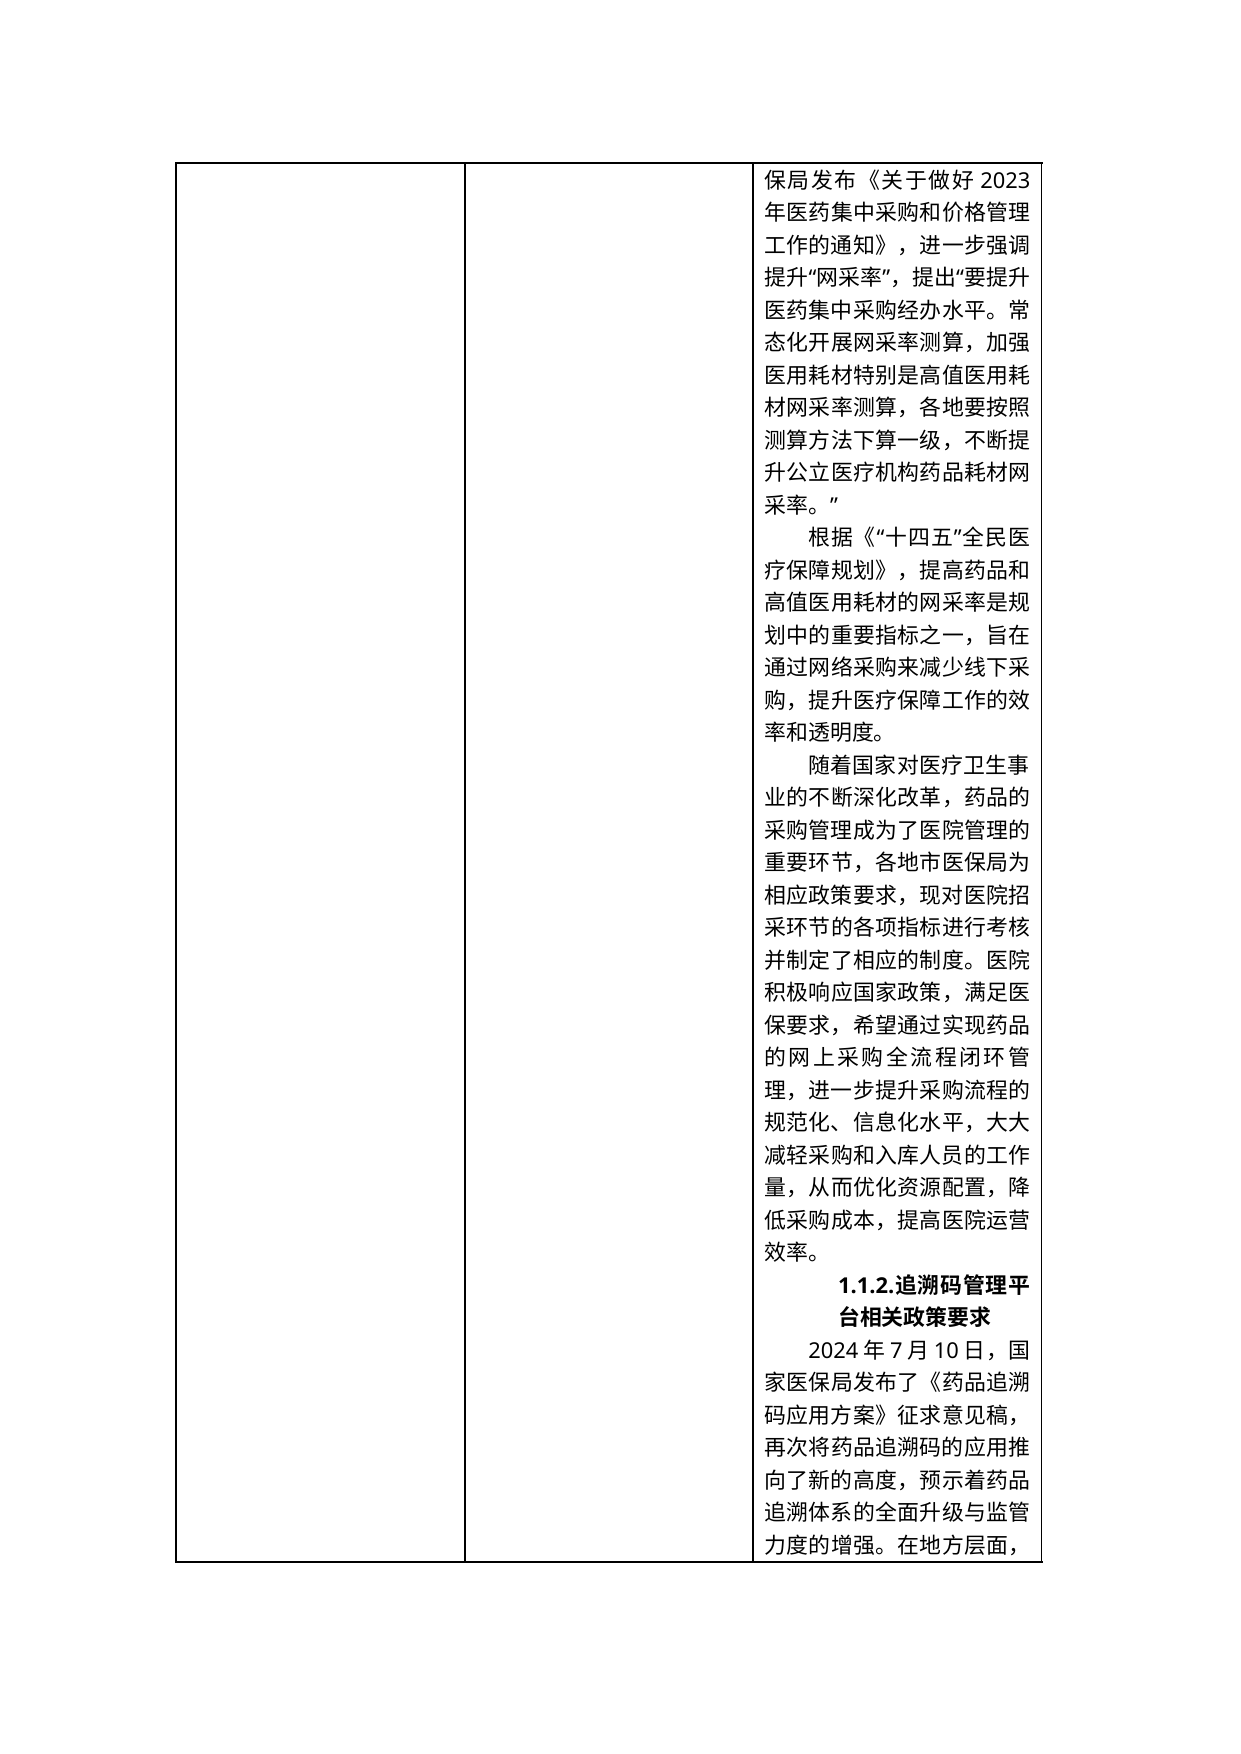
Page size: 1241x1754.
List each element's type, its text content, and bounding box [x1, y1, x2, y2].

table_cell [754, 164, 1041, 1561]
table_cell 1 [177, 164, 464, 1561]
table_cell [466, 164, 752, 1561]
